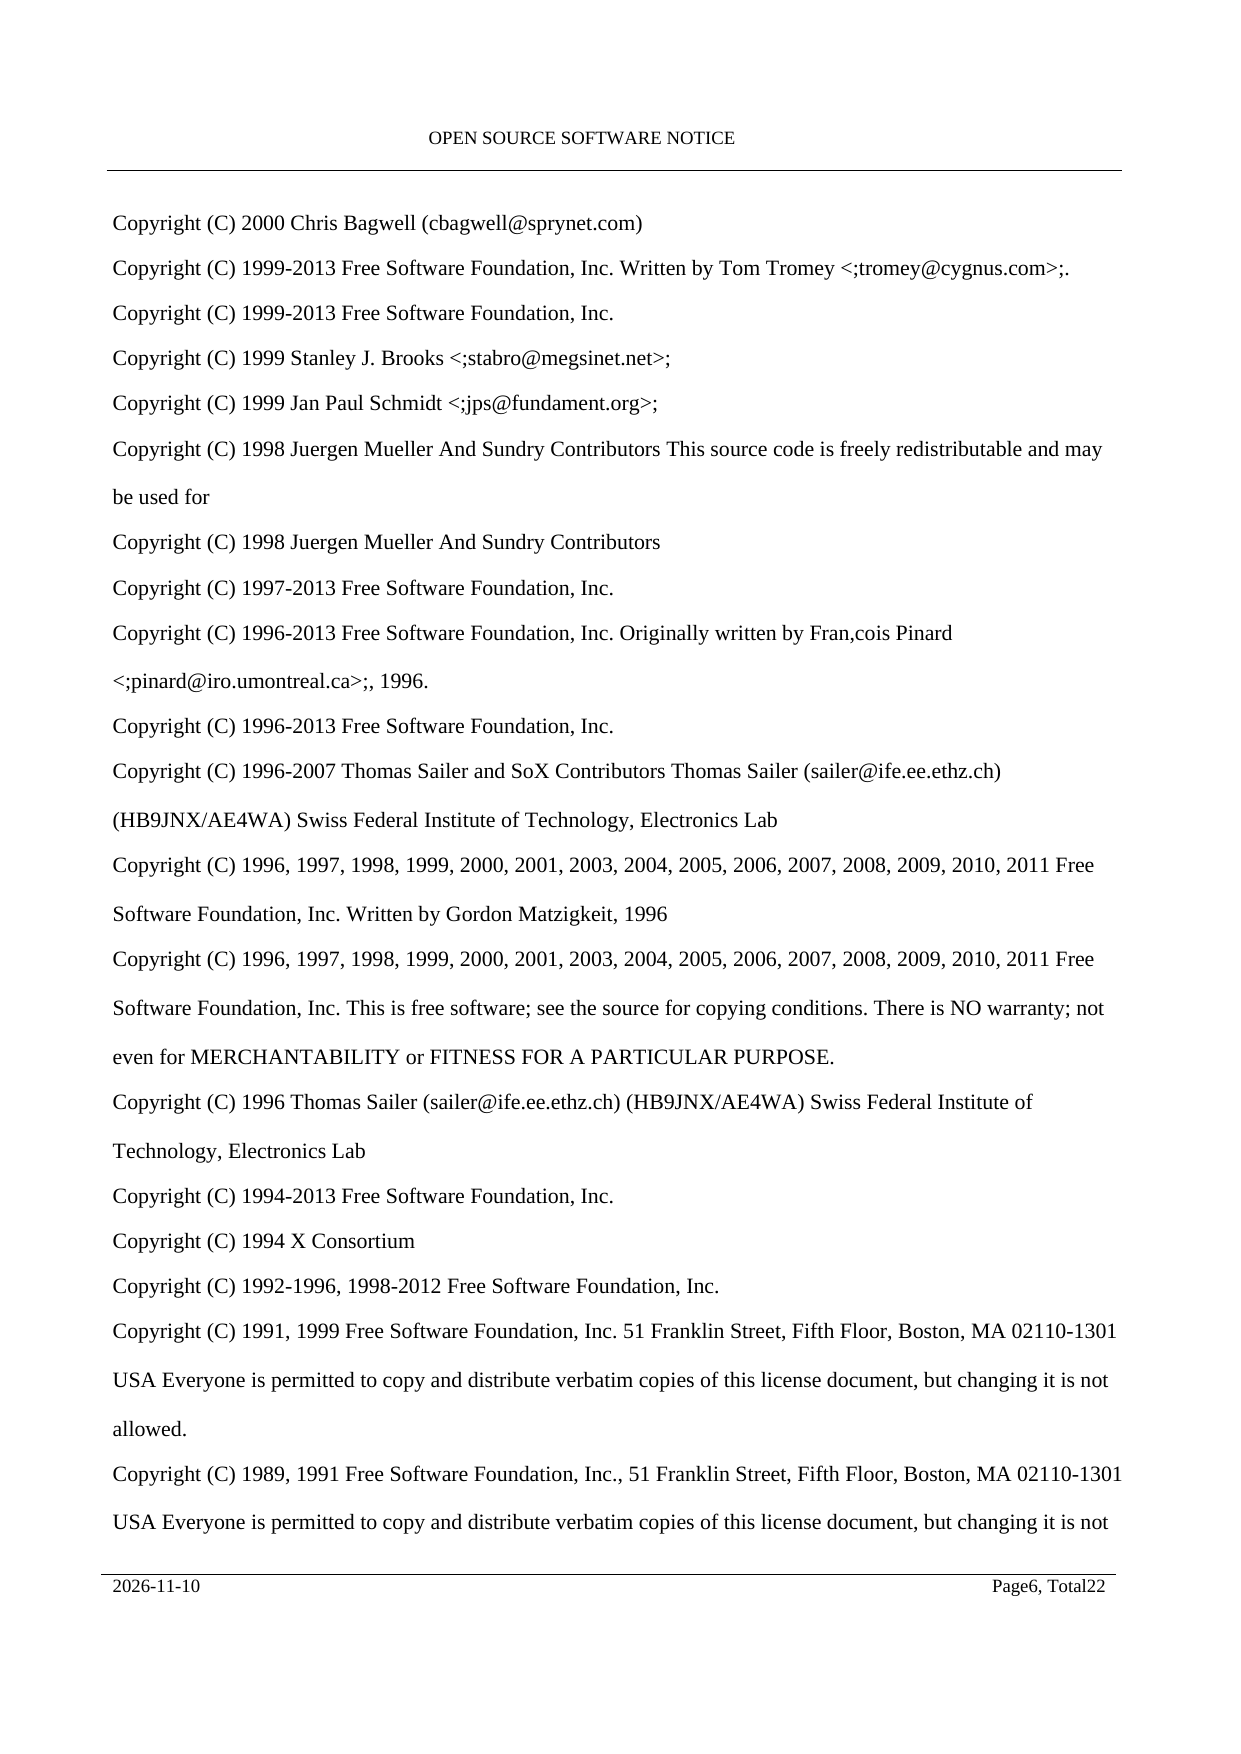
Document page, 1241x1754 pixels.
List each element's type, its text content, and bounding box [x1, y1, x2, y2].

text Copyright (C) 2000 Chris Bagwell (cbagwell@sprynet.com) [112, 206, 1128, 239]
text Copyright (C) 1999-2013 Free Software Foundation, Inc. Written by Tom Tromey <;tromey@cygnus.com>;. [112, 251, 1128, 284]
text Copyright (C) 1996-2013 Free Software Foundation, Inc. [112, 710, 1128, 742]
text Copyright (C) 1994 X Consortium [112, 1224, 1128, 1257]
text Copyright (C) 1991, 1999 Free Software Foundation, Inc. 51 Franklin Street, Fifth Floor, Boston, MA 02110-1301 USA Everyone is permitted to copy and distribute verbatim copies of this license document, but changing it is not allowed. [112, 1314, 1128, 1444]
text Copyright (C) 1996-2013 Free Software Foundation, Inc. Originally written by Fran,cois Pinard <;pinard@iro.umontreal.ca>;, 1996. [112, 616, 1128, 697]
text Copyright (C) 1992-1996, 1998-2012 Free Software Foundation, Inc. [112, 1269, 1128, 1302]
text Copyright (C) 1998 Juergen Mueller And Sundry Contributors [112, 526, 1128, 558]
text Copyright (C) 1996, 1997, 1998, 1999, 2000, 2001, 2003, 2004, 2005, 2006, 2007, 2008, 2009, 2010, 2011 Free Software Foundation, Inc. This is free software; see the source for copying conditions. There is NO warranty; not even for MERCHANTABILITY or FITNESS FOR A PARTICULAR PURPOSE. [112, 943, 1128, 1073]
text Copyright (C) 1996 Thomas Sailer (sailer@ife.ee.ethz.ch) (HB9JNX/AE4WA) Swiss Federal Institute of Technology, Electronics Lab [112, 1085, 1128, 1166]
text Copyright (C) 1996, 1997, 1998, 1999, 2000, 2001, 2003, 2004, 2005, 2006, 2007, 2008, 2009, 2010, 2011 Free Software Foundation, Inc. Written by Gordon Matzigkeit, 1996 [112, 849, 1128, 930]
text Copyright (C) 1996-2007 Thomas Sailer and SoX Contributors Thomas Sailer (sailer@ife.ee.ethz.ch) (HB9JNX/AE4WA) Swiss Federal Institute of Technology, Electronics Lab [112, 755, 1128, 836]
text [112, 1457, 1128, 1538]
text Copyright (C) 1999 Jan Paul Schmidt <;jps@fundament.org>; [112, 387, 1128, 419]
text Copyright (C) 1994-2013 Free Software Foundation, Inc. [112, 1179, 1128, 1212]
text Copyright (C) 1997-2013 Free Software Foundation, Inc. [112, 571, 1128, 603]
text Copyright (C) 1999 Stanley J. Brooks <;stabro@megsinet.net>; [112, 342, 1128, 374]
text Copyright (C) 1999-2013 Free Software Foundation, Inc. [112, 297, 1128, 329]
text Copyright (C) 1998 Juergen Mueller And Sundry Contributors This source code is freely redistributable and may be used for [112, 432, 1128, 513]
